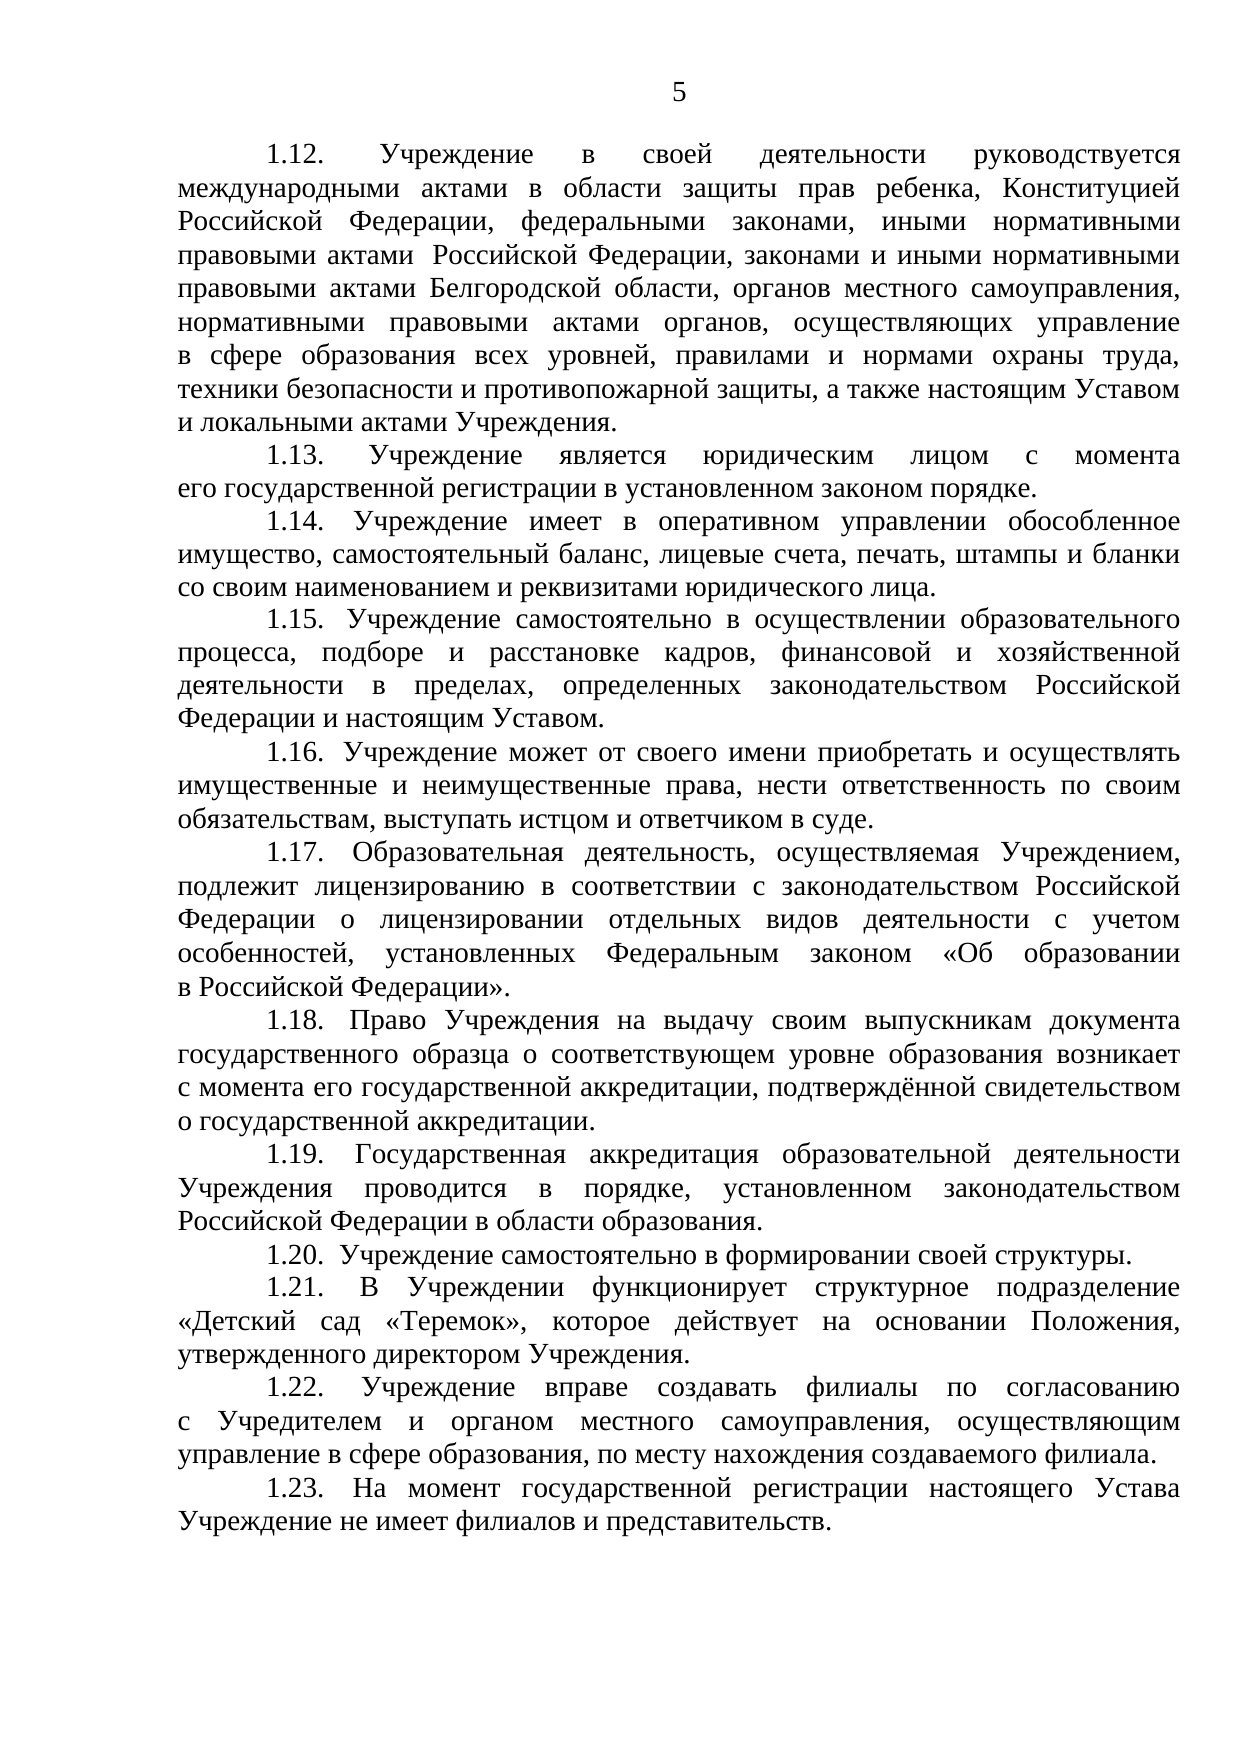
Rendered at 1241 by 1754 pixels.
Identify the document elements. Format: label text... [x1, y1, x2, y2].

list Государственная аккредитация образовательной деятельности Учреждения проводится в порядке, установленном законодательством Российской Федерации в области образования. [177, 1136, 1181, 1237]
list Учреждение вправе создавать филиалы по согласованию с Учредителем и органом местного самоуправления, осуществляющим управление в сфере образования, по месту нахождения создаваемого филиала. [177, 1369, 1181, 1470]
list В Учреждении функционирует структурное подразделение «Детский сад «Теремок», которое действует на основании Положения, утвержденного директором Учреждения. [177, 1271, 1181, 1369]
list Образовательная деятельность, осуществляемая Учреждением, подлежит лицензированию в соответствии с законодательством Российской Федерации о лицензировании отдельных видов деятельности с учетом особенностей, установленных Федеральным законом «Об образовании в Российской Федерации». [177, 834, 1181, 1002]
list Учреждение самостоятельно в осуществлении образовательного процесса, подборе и расстановке кадров, финансовой и хозяйственной деятельности в пределах, определенных законодательством Российской Федерации и настоящим Уставом. [177, 602, 1181, 734]
list На момент государственной регистрации настоящего Устава Учреждение не имеет филиалов и представительств. [177, 1470, 1181, 1537]
list Учреждение в своей деятельности руководствуется международными актами в области защиты прав ребенка, Конституцией Российской Федерации, федеральными законами, иными нормативными правовыми актами Российской Федерации, законами и иными нормативными правовыми актами Белгородской области, органов местного самоуправления, нормативными правовыми актами органов, осуществляющих управление в сфере образования всех уровней, правилами и нормами охраны труда, техники безопасности и противопожарной защиты, а также настоящим Уставом и локальными актами Учреждения. [177, 136, 1181, 438]
list Право Учреждения на выдачу своим выпускникам документа государственного образца о соответствующем уровне образования возникает с момента его государственной аккредитации, подтверждённой свидетельством о государственной аккредитации. [177, 1002, 1181, 1136]
list Учреждение является юридическим лицом с момента его государственной регистрации в установленном законом порядке. [177, 438, 1181, 504]
list Учреждение самостоятельно в формировании своей структуры. [177, 1237, 1181, 1271]
list Учреждение может от своего имени приобретать и осуществлять имущественные и неимущественные права, нести ответственность по своим обязательствам, выступать истцом и ответчиком в суде. [177, 734, 1181, 834]
list Учреждение имеет в оперативном управлении обособленное имущество, самостоятельный баланс, лицевые счета, печать, штампы и бланки со своим наименованием и реквизитами юридического лица. [177, 504, 1181, 602]
